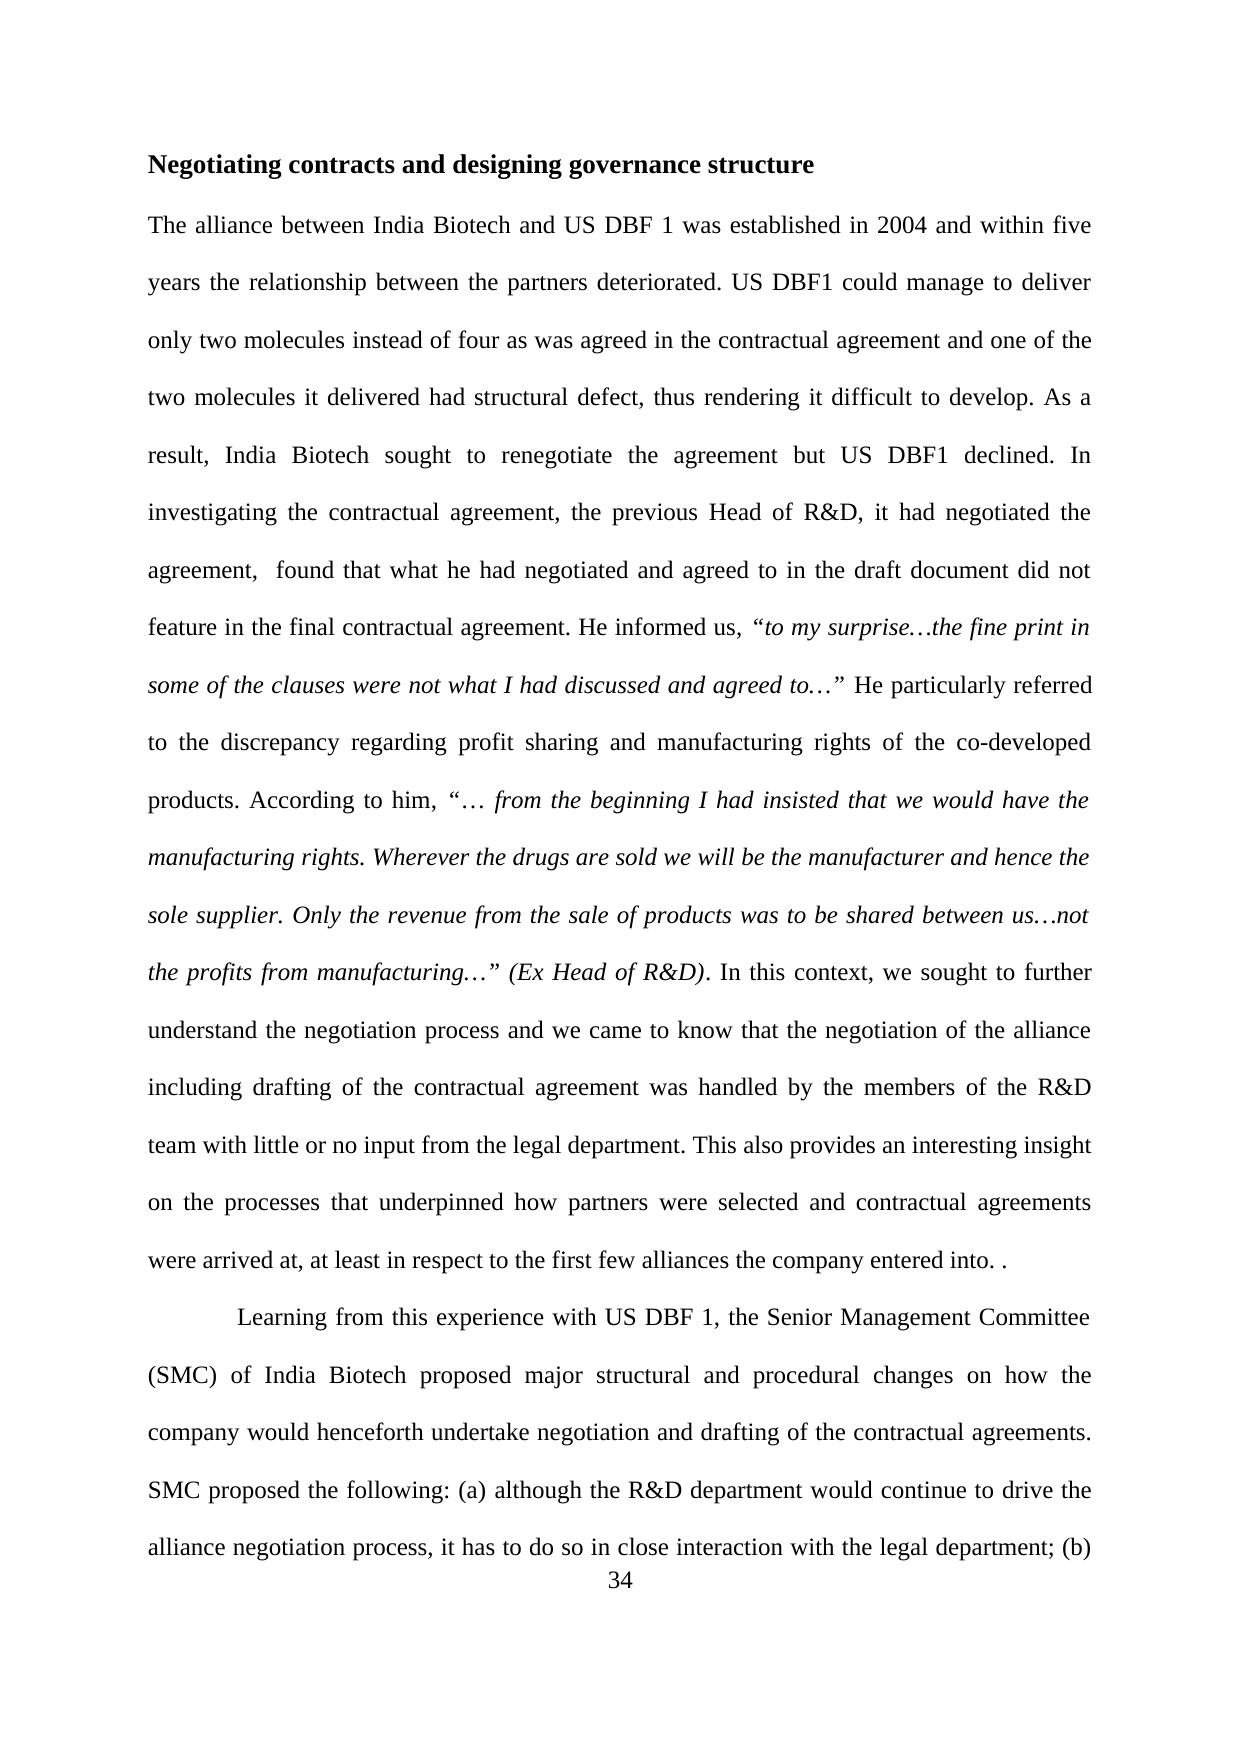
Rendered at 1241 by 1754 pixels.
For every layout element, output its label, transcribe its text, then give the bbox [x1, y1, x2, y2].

text The alliance between India Biotech and US DBF 1 was established in 2004 and within five years the relationship between the partners deteriorated. US DBF1 could manage to deliver only two molecules instead of four as was agreed in the contractual agreement and one of the two molecules it delivered had structural defect, thus rendering it difficult to develop. As a result, India Biotech sought to renegotiate the agreement but US DBF1 declined. In investigating the contractual agreement, the previous Head of R&D, it had negotiated the agreement, found that what he had negotiated and agreed to in the draft document did not feature in the final contractual agreement. He informed us, “to my surprise…the fine print in some of the clauses were not what I had discussed and agreed to…” He particularly referred to the discrepancy regarding profit sharing and manufacturing rights of the co-developed products. According to him, “… from the beginning I had insisted that we would have the manufacturing rights. Wherever the drugs are sold we will be the manufacturer and hence the sole supplier. Only the revenue from the sale of products was to be shared between us…not the profits from manufacturing…” (Ex Head of R&D). In this context, we sought to further understand the negotiation process and we came to know that the negotiation of the alliance including drafting of the contractual agreement was handled by the members of the R&D team with little or no input from the legal department. This also provides an interesting insight on the processes that underpinned how partners were selected and contractual agreements were arrived at, at least in respect to the first few alliances the company entered into. . [148, 210, 1092, 1274]
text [148, 1302, 1092, 1561]
subtitle Negotiating contracts and designing governance structure [148, 148, 1092, 179]
